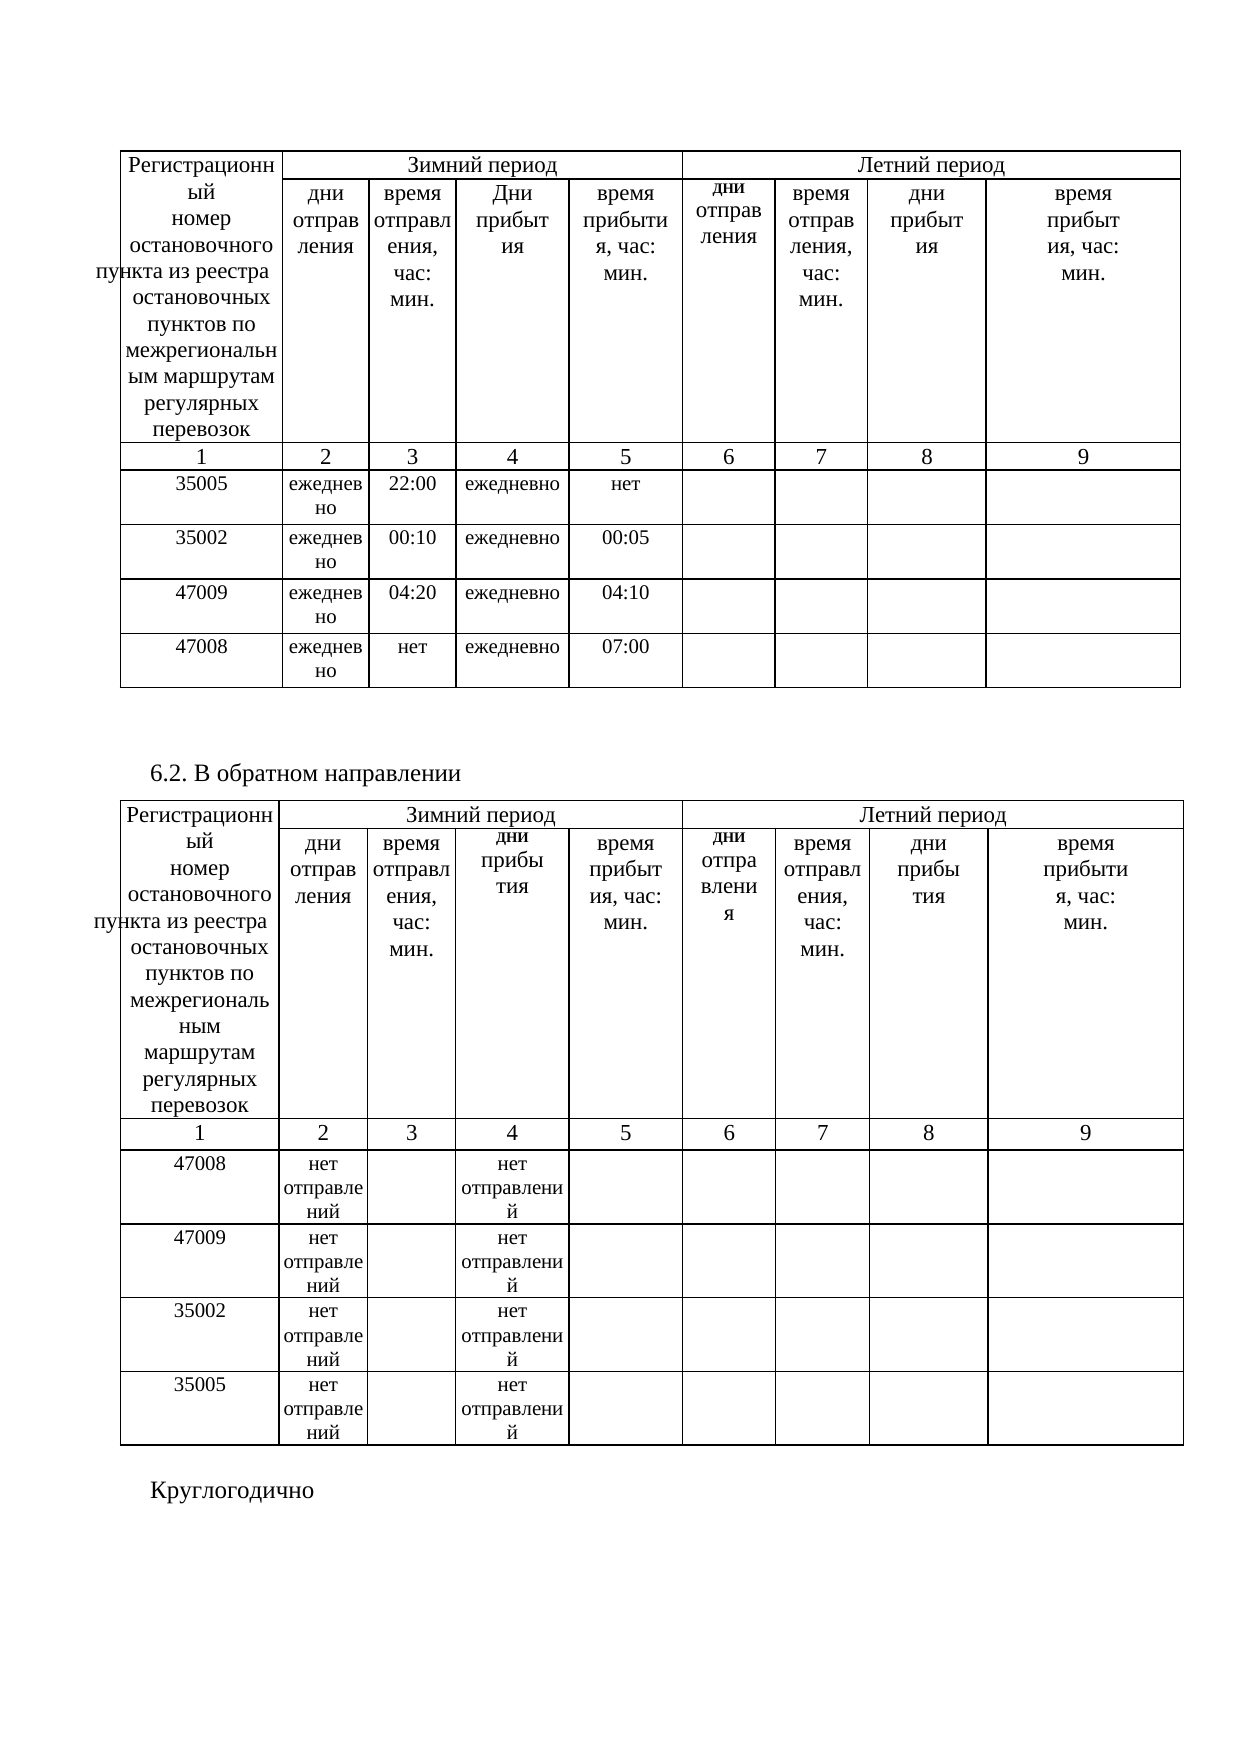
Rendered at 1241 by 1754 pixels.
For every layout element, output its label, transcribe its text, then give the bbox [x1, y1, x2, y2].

table_cell нет отправлений [456, 1372, 568, 1444]
table_cell [989, 1298, 1183, 1371]
table_cell 1 [121, 443, 282, 469]
table_cell [989, 1372, 1183, 1444]
table_cell нет отправлений [280, 1372, 367, 1444]
table_cell ДНИ отправ ления [683, 180, 774, 441]
table_cell [570, 1372, 682, 1444]
table_cell 2 [283, 443, 368, 469]
table_cell [776, 580, 867, 632]
table_cell 8 [868, 443, 985, 469]
table_cell ежедневно [283, 580, 368, 632]
table_cell 9 [987, 443, 1180, 469]
table_cell [987, 471, 1180, 524]
table_cell [368, 1225, 455, 1297]
table_cell 04:20 [370, 580, 455, 632]
table_cell 9 [989, 1119, 1183, 1149]
table_cell [570, 1298, 682, 1371]
table_cell [989, 1225, 1183, 1297]
table_cell [870, 1225, 987, 1297]
table_cell [683, 471, 774, 524]
table_cell [776, 1151, 869, 1223]
table_cell [683, 634, 774, 687]
table_cell [868, 580, 985, 632]
table_cell 35002 [121, 525, 282, 578]
table_cell 5 [570, 443, 682, 469]
table_cell Дни прибыт ия [457, 180, 568, 441]
table_cell 3 [370, 443, 455, 469]
table_cell 00:10 [370, 525, 455, 578]
table_cell [570, 1225, 682, 1297]
table_cell 07:00 [570, 634, 682, 687]
table_cell 4 [457, 443, 568, 469]
table_header Регистрационный номер остановочного пункта из реестра остановочных пунктов по межрегиональным маршрутам регулярных перевозок [121, 801, 278, 1117]
table_cell [776, 525, 867, 578]
table_cell дни отправ ления [283, 180, 368, 441]
table_cell дни прибыт ия [868, 180, 985, 441]
table_cell ежедневно [283, 525, 368, 578]
table_cell нет [570, 471, 682, 524]
table_cell 3 [368, 1119, 455, 1149]
table_cell нет отправлений [280, 1298, 367, 1371]
table_cell ДНИ прибы тия [456, 829, 568, 1117]
table_cell дни прибы тия [870, 829, 987, 1117]
table_cell 6 [683, 1119, 775, 1149]
table_cell 35005 [121, 471, 282, 524]
table_cell время отправл ения, час: мин. [370, 180, 455, 441]
table_header Зимний период [280, 801, 682, 828]
table_cell ежедневно [457, 580, 568, 632]
table_cell [868, 525, 985, 578]
table_cell [368, 1151, 455, 1223]
text 6.2. В обратном направлении [150, 758, 1090, 787]
table_cell время прибыти я, час: мин. [570, 180, 682, 441]
table_cell [570, 1151, 682, 1223]
table_header Регистрационный номер остановочного пункта из реестра остановочных пунктов по межрегиональным маршрутам регулярных перевозок [121, 152, 282, 441]
table_cell [868, 634, 985, 687]
table_cell 22:00 [370, 471, 455, 524]
table_header Зимний период [283, 152, 682, 178]
table_cell время прибыт ия, час: мин. [570, 829, 682, 1117]
table_cell 2 [280, 1119, 367, 1149]
table_cell 35005 [121, 1372, 278, 1444]
table_cell 47008 [121, 634, 282, 687]
table_cell [683, 1151, 775, 1223]
table_cell 4 [456, 1119, 568, 1149]
table_cell время отправл ения, час: мин. [776, 829, 869, 1117]
table_cell ежедневно [283, 634, 368, 687]
table_cell 1 [121, 1119, 278, 1149]
table_cell [870, 1151, 987, 1223]
table_cell 7 [776, 443, 867, 469]
table_cell [368, 1372, 455, 1444]
table_cell [776, 1298, 869, 1371]
table_cell дни отправ ления [280, 829, 367, 1117]
table_cell 5 [570, 1119, 682, 1149]
table_cell 04:10 [570, 580, 682, 632]
table_cell нет [370, 634, 455, 687]
table_cell [776, 1225, 869, 1297]
table_cell [870, 1298, 987, 1371]
table_cell ежедневно [283, 471, 368, 524]
table_cell нет отправлений [456, 1298, 568, 1371]
table_cell нет отправлений [280, 1225, 367, 1297]
table_cell ежедневно [457, 525, 568, 578]
table_cell [776, 634, 867, 687]
table_header Летний период [683, 801, 1183, 828]
table_cell 8 [870, 1119, 987, 1149]
table_cell [683, 1225, 775, 1297]
table_cell [683, 1372, 775, 1444]
table_cell [683, 1298, 775, 1371]
table_cell время прибыт ия, час: мин. [987, 180, 1180, 441]
table_cell 35002 [121, 1298, 278, 1371]
table_cell [868, 471, 985, 524]
table_cell [987, 525, 1180, 578]
table_cell ежедневно [457, 634, 568, 687]
table_header Летний период [683, 152, 1180, 178]
table_cell время отправл ения, час: мин. [368, 829, 455, 1117]
table_cell 47009 [121, 580, 282, 632]
table_cell время прибыти я, час: мин. [989, 829, 1183, 1117]
table_cell 47009 [121, 1225, 278, 1297]
table_cell 00:05 [570, 525, 682, 578]
table_cell 7 [776, 1119, 869, 1149]
table_cell [987, 580, 1180, 632]
table_cell нет отправлений [456, 1151, 568, 1223]
table_cell [683, 580, 774, 632]
table_cell нет отправлений [456, 1225, 568, 1297]
table_cell [870, 1372, 987, 1444]
table_cell [776, 1372, 869, 1444]
table_cell [776, 471, 867, 524]
table_cell [368, 1298, 455, 1371]
table_cell [683, 525, 774, 578]
table_cell время отправ ления, час: мин. [776, 180, 867, 441]
table_cell 47008 [121, 1151, 278, 1223]
table_cell ежедневно [457, 471, 568, 524]
table_cell 6 [683, 443, 774, 469]
table_cell ДНИ отпра влени я [683, 829, 775, 1117]
text Круглогодично [150, 1475, 1090, 1503]
table_cell [987, 634, 1180, 687]
table_cell нет отправлений [280, 1151, 367, 1223]
table_cell [989, 1151, 1183, 1223]
